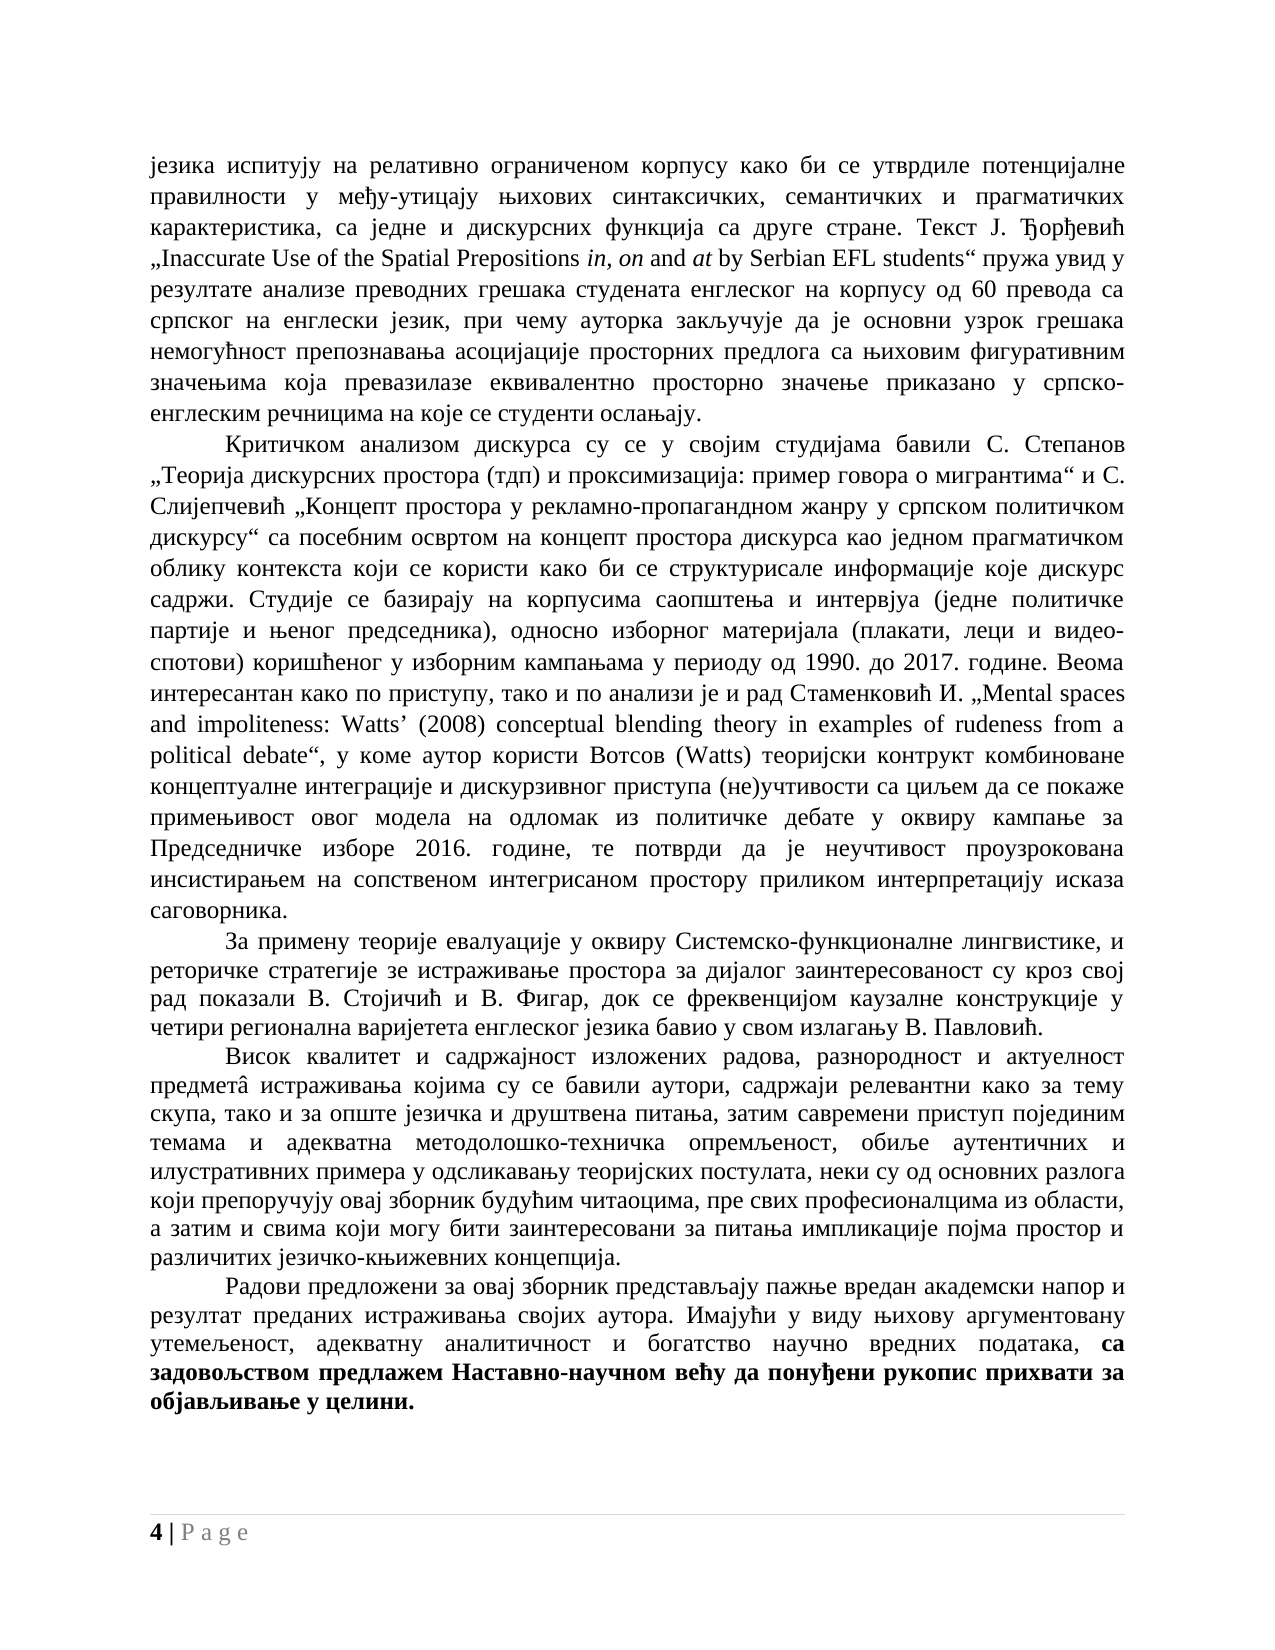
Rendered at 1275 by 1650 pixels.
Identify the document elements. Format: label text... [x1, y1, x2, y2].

text Радови предложени за овај зборник представљају пажње вредан академски напор и резултат преданих истраживања својих аутора. Имајући у виду њихову аргументовану утемељеност, адекватну аналитичност и богатство научно вредних података, са задовољством предлажем Наставно-научном већу да понуђени рукопис прихвати за објављивање у целини. [150, 1271, 1125, 1415]
text Висок квалитет и садржајност изложених радова, разнородност и актуелност предметâ истраживања којима су се бавили аутори, садржаји релевантни како за тему скупа, тако и за опште језичка и друштвена питања, затим савремени приступ појединим темама и адекватна методолошко-техничка опремљеност, обиље аутентичних и илустративних примера у одсликавању теоријских постулата, неки су од основних разлога који препоручују овај зборник будућим читаоцима, пре свих професионалцима из области, а затим и свима који могу бити заинтересовани за питања импликације појма простор и различитих језичко-књижевних концепција. [150, 1041, 1125, 1271]
text За примену теорије евалуације у оквиру Системско-функционалне лингвистике, и реторичке стратегије зе истраживање простора за дијалог заинтересованост су кроз свој рад показали В. Стојичић и В. Фигар, док се фреквенцијом каузалне конструкције у четири регионална варијетета енглеског језика бавио у свом излагању В. Павловић. [150, 926, 1125, 1041]
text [150, 150, 1125, 427]
text Критичком анализом дискурса су се у својим студијама бавили С. Степанов „Теорија дискурсних простора (тдп) и проксимизација: пример говора о мигрантима“ и С. Слијепчевић „Концепт простора у рекламно-пропагандном жанру у српском политичком дискурсу“ са посебним освртом на концепт простора дискурса као једном прагматичком облику контекста који се користи како би се структурисале информације које дискурс садржи. Студије се базирају на корпусима саопштења и интервјуа (једне политичке партије и њеног председника), односно изборног материјала (плакати, леци и видео-спотови) коришћеног у изборним кампањама у периоду од 1990. до 2017. године. Веома интересантан како по приступу, тако и по анализи је и рад Стаменковић И. „Mental spaces and impoliteness: Watts’ (2008) conceptual blending theory in examples of rudeness from a political debate“, у коме аутор користи Вотсов (Watts) теоријски контрукт комбиноване концептуалне интеграције и дискурзивног приступа (не)учтивости са циљем да се покаже примењивост овог модела на одломак из политичке дебате у оквиру кампање за Председничке изборе 2016. године, те потврди да је неучтивост проузрокована инсистирањем на сопственом интегрисаном простору приликом интерпретацију исказа саговорника. [150, 429, 1125, 924]
